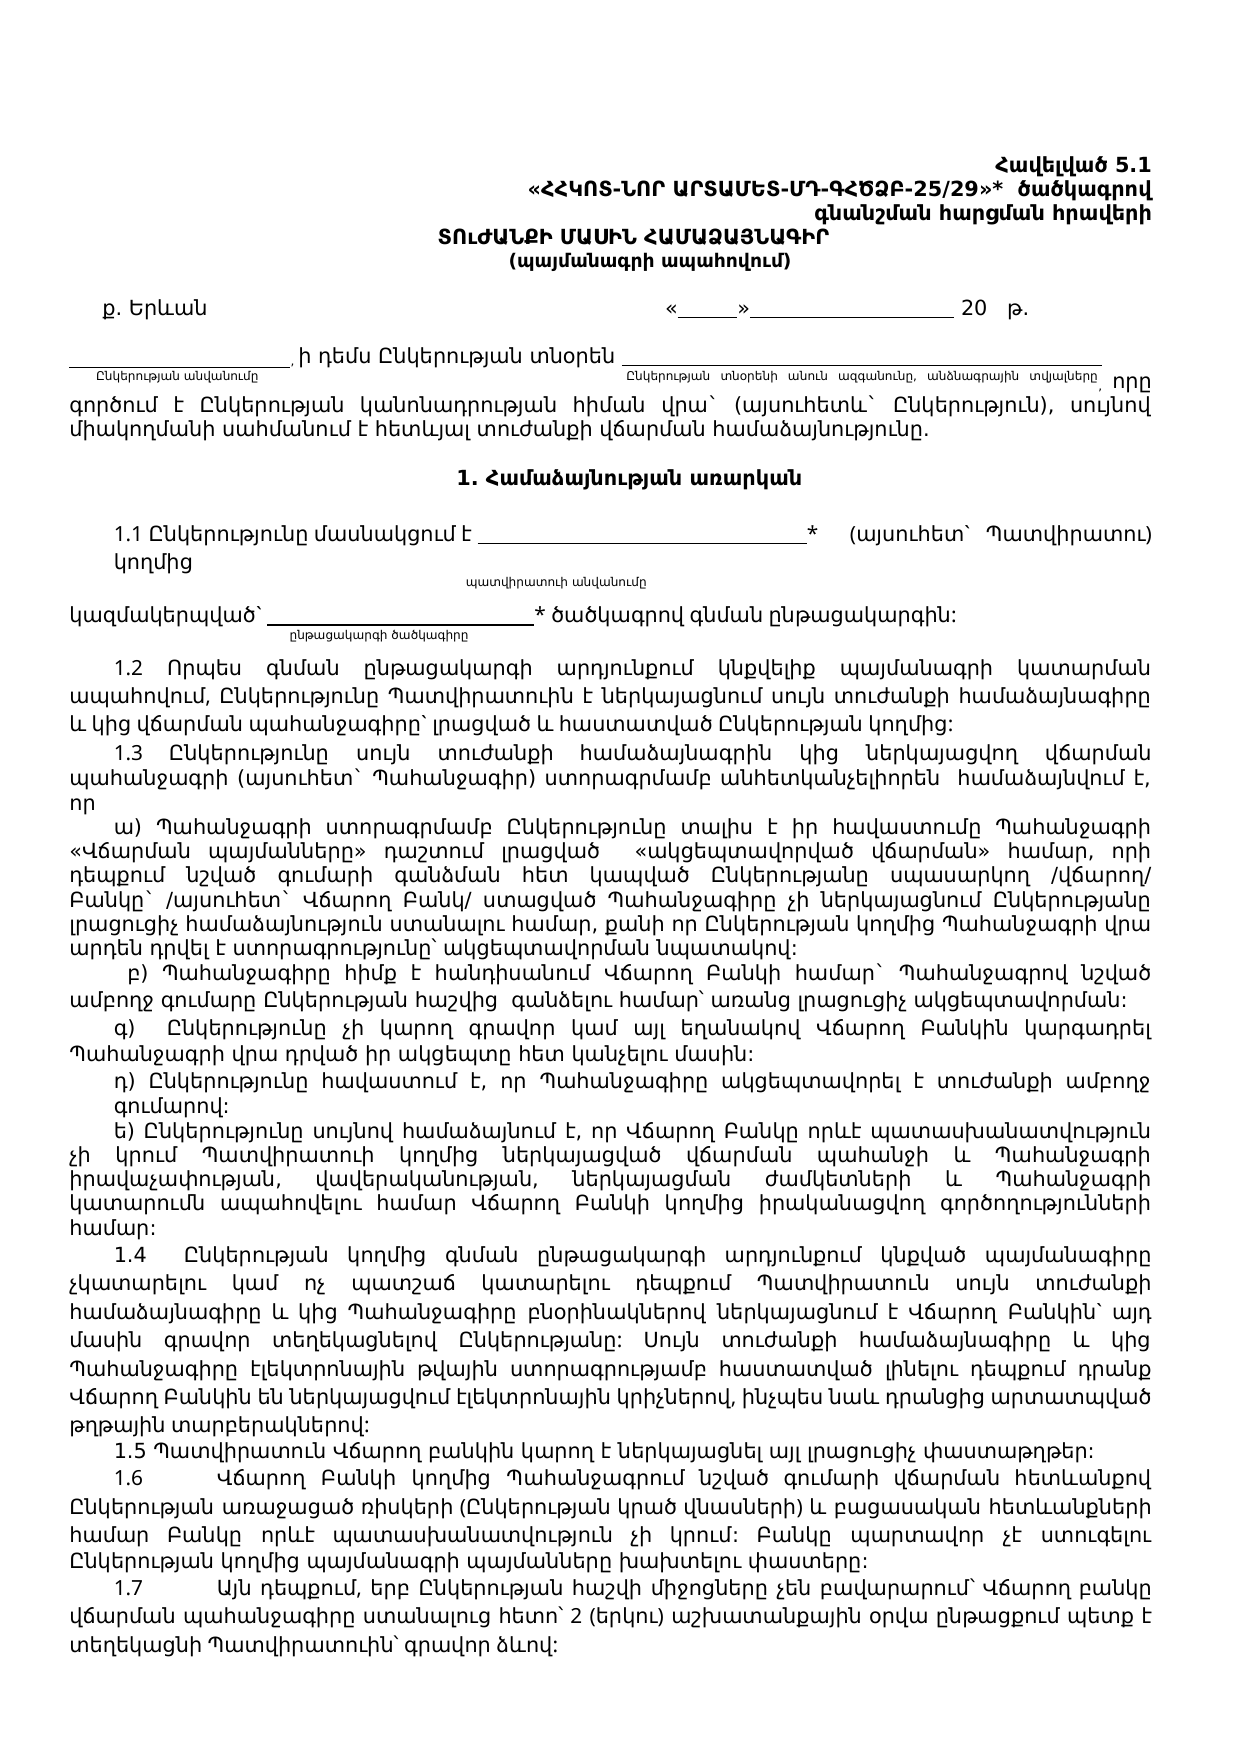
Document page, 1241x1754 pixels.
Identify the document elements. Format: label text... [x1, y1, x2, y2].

text 1.5 Պատվիրատուն Վճարող բանկին կարող է ներկայացնել այլ լրացուցիչ փաստաթղթեր: [113, 1439, 1152, 1463]
text գնանշման հարցման հրավերի [69, 201, 1152, 225]
text ՏՈւԺԱՆՔԻ ՄԱՍԻՆ ՀԱՄԱՁԱՅՆԱԳԻՐ [69, 225, 1152, 250]
text ք. Երևան « » 20 թ. [69, 296, 1152, 320]
text դ) Ընկերությունը հավաստում է, որ Պահանջագիրը ակցեպտավորել է տուժանքի ամբողջ գումարով: [113, 1066, 1152, 1119]
text , ի դեմս Ընկերության տնօրեն [69, 344, 1152, 369]
text «ՀՀԿՈՏ-ՆՈՐ ԱՐՏԱՄԵՏ-ՄԴ-ԳՀԾՁԲ-25/29»* ծածկագրով [69, 177, 1152, 201]
text Ընկերության անվանումը Ընկերության տնօրենի անուն ազգանունը, անձնագրային տվյալները, որը գործում է Ընկերության կանոնադրության հիման վրա` (այսուհետև` Ընկերություն), սույնով միակողմանի սահմանում է հետևյալ տուժանքի վճարման համաձայնությունը. [69, 369, 1152, 441]
text կազմակերպված` * ծածկագրով գնման ընթացակարգին: [69, 600, 1152, 628]
text 1.1 Ընկերությունը մասնակցում է * (այսուհետ` Պատվիրատու) կողմից [113, 519, 1152, 576]
text 1.2 Որպես գնման ընթացակարգի արդյունքում կնքվելիք պայմանագրի կատարման ապահովում, Ընկերությունը Պատվիրատուին է ներկայացնում սույն տուժանքի համաձայնագիրը և կից վճարման պահանջագիրը` լրացված և հաստատված Ընկերության կողմից: [69, 653, 1152, 738]
text 1. Համաձայնության առարկան [107, 466, 1152, 490]
text 1.3 Ընկերությունը սույն տուժանքի համաձայնագրին կից ներկայացվող վճարման պահանջագրի (այսուհետ` Պահանջագիր) ստորագրմամբ անհետկանչելիորեն համաձայնվում է, որ [69, 738, 1152, 815]
text գ) Ընկերությունը չի կարող գրավոր կամ այլ եղանակով Վճարող Բանկին կարգադրել Պահանջագրի վրա դրված իր ակցեպտը հետ կանչելու մասին: [69, 1013, 1152, 1066]
text բ) Պահանջագիրը հիմք է հանդիսանում Վճարող Բանկի համար` Պահանջագրով նշված ամբողջ գումարը Ընկերության հաշվից գանձելու համար՝ առանց լրացուցիչ ակցեպտավորման: [69, 961, 1152, 1013]
text Հավելված 5.1 [69, 153, 1152, 177]
text (պայմանագրի ապահովում) [69, 250, 1152, 272]
list Այն դեպքում, երբ Ընկերության հաշվի միջոցները չեն բավարարում՝ Վճարող բանկը վճարման պահանջագիրը ստանալուց հետո՝ 2 (երկու) աշխատանքային օրվա ընթացքում պետք է տեղեկացնի Պատվիրատուին՝ գրավոր ձևով: [69, 1573, 1152, 1658]
text ա) Պահանջագրի ստորագրմամբ Ընկերությունը տալիս է իր հավաստումը Պահանջագրի «Վճարման պայմանները» դաշտում լրացված «ակցեպտավորված վճարման» համար, որի դեպքում նշված գումարի գանձման հետ կապված Ընկերությանը սպասարկող /վճարող/ Բանկը` /այսուհետ` Վճարող Բանկ/ ստացված Պահանջագիրը չի ներկայացնում Ընկերությանը լրացուցիչ համաձայնություն ստանալու համար, քանի որ Ընկերության կողմից Պահանջագրի վրա արդեն դրվել է ստորագրությունը՝ ակցեպտավորման նպատակով: [69, 815, 1152, 961]
text ընթացակարգի ծածկագիրը [113, 628, 1152, 653]
text 1.4 Ընկերության կողմից գնման ընթացակարգի արդյունքում կնքված պայմանագիրը չկատարելու կամ ոչ պատշաճ կատարելու դեպքում Պատվիրատուն սույն տուժանքի համաձայնագիրը և կից Պահանջագիրը բնօրինակներով ներկայացնում է Վճարող Բանկին` այդ մասին գրավոր տեղեկացնելով Ընկերությանը: Սույն տուժանքի համաձայնագիրը և կից Պահանջագիրը էլեկտրոնային թվային ստորագրությամբ հաստատված լինելու դեպքում դրանք Վճարող Բանկին են ներկայացվում էլեկտրոնային կրիչներով, ինչպես նաև դրանցից արտատպված թղթային տարբերակներով: [69, 1240, 1152, 1439]
text պատվիրատուի անվանումը [113, 576, 1152, 600]
list Վճարող Բանկի կողմից Պահանջագրում նշված գումարի վճարման հետևանքով Ընկերության առաջացած ռիսկերի (Ընկերության կրած վնասների) և բացասական հետևանքների համար Բանկը որևէ պատասխանատվություն չի կրում: Բանկը պարտավոր չէ ստուգելու Ընկերության կողմից պայմանագրի պայմանները խախտելու փաստերը: [69, 1463, 1152, 1573]
text ե) Ընկերությունը սույնով համաձայնում է, որ Վճարող Բանկը որևէ պատասխանատվություն չի կրում Պատվիրատուի կողմից ներկայացված վճարման պահանջի և Պահանջագրի իրավաչափության, վավերականության, ներկայացման ժամկետների և Պահանջագրի կատարումն ապահովելու համար Վճարող Բանկի կողմից իրականացվող գործողությունների համար: [69, 1119, 1152, 1240]
